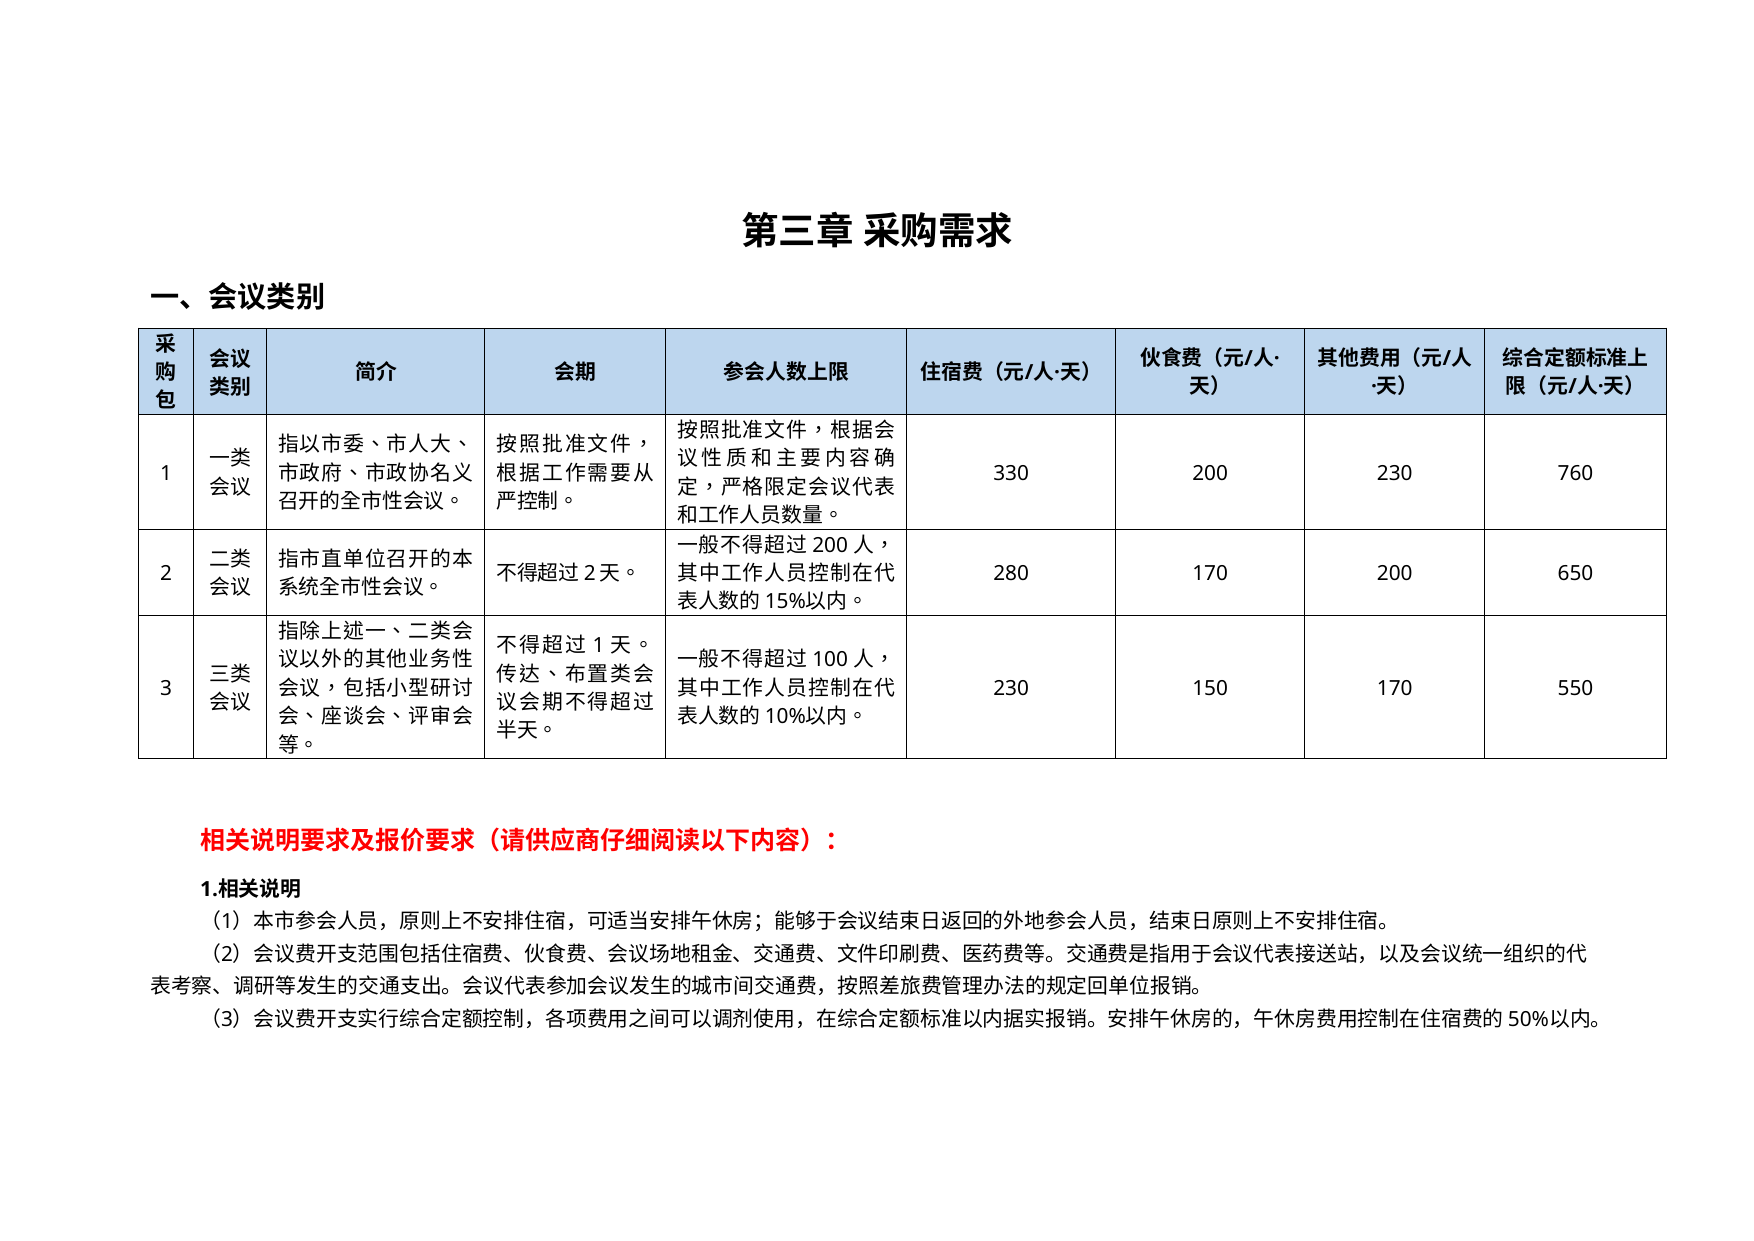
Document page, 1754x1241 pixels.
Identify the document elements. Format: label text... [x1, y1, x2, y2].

text （2）会议费开支范围包括住宿费、伙食费、会议场地租金、交通费、文件印刷费、医药费等。交通费是指用于会议代表接送站，以及会议统一组织的代表考察、调研等发生的交通支出。会议代表参加会议发生的城市间交通费，按照差旅费管理办法的规定回单位报销。 [150, 936, 1604, 1001]
table_header 伙食费（元/人·天） [1116, 329, 1304, 414]
text 相关说明要求及报价要求（请供应商仔细阅读以下内容）： [150, 806, 1604, 871]
table_cell 一类会议 [194, 415, 266, 529]
table_cell 不得超过1天。传达、布置类会议会期不得超过半天。 [485, 616, 665, 758]
table_header 参会人数上限 [666, 329, 906, 414]
table_cell 760 [1485, 415, 1666, 529]
table_cell 650 [1485, 530, 1666, 615]
text 第三章 采购需求 [150, 198, 1604, 263]
table_cell 330 [907, 415, 1115, 529]
table_cell 二类会议 [194, 530, 266, 615]
table_cell 200 [1305, 530, 1484, 615]
table_cell 指市直单位召开的本系统全市性会议。 [267, 530, 484, 615]
table_cell 200 [1116, 415, 1304, 529]
table_cell 按照批准文件，根据会议性质和主要内容确定，严格限定会议代表和工作人员数量。 [666, 415, 906, 529]
table_header 会议类别 [194, 329, 266, 414]
table_cell 170 [1116, 530, 1304, 615]
table_header 综合定额标准上限（元/人·天） [1485, 329, 1666, 414]
table_header 简介 [267, 329, 484, 414]
table_cell 指除上述一、二类会议以外的其他业务性会议，包括小型研讨会、座谈会、评审会等。 [267, 616, 484, 758]
table_cell 170 [1305, 616, 1484, 758]
text （1）本市参会人员，原则上不安排住宿，可适当安排午休房；能够于会议结束日返回的外地参会人员，结束日原则上不安排住宿。 [150, 903, 1604, 936]
table_cell 指以市委、市人大、市政府、市政协名义召开的全市性会议。 [267, 415, 484, 529]
table_header 采购包 [139, 329, 193, 414]
text （3）会议费开支实行综合定额控制，各项费用之间可以调剂使用，在综合定额标准以内据实报销。安排午休房的，午休房费用控制在住宿费的50%以内。 [150, 1001, 1604, 1033]
table_header 住宿费（元/人·天） [907, 329, 1115, 414]
table_cell 3 [139, 616, 193, 758]
table_cell 2 [139, 530, 193, 615]
text 1.相关说明 [150, 871, 1604, 903]
text 一、会议类别 [150, 263, 1604, 328]
table_cell 280 [907, 530, 1115, 615]
table_cell 150 [1116, 616, 1304, 758]
table_cell 不得超过2天。 [485, 530, 665, 615]
table_cell 1 [139, 415, 193, 529]
table_cell 230 [1305, 415, 1484, 529]
table_header 其他费用（元/人·天） [1305, 329, 1484, 414]
table_header 会期 [485, 329, 665, 414]
table_cell 550 [1485, 616, 1666, 758]
table_cell 一般不得超过100人，其中工作人员控制在代表人数的10%以内。 [666, 616, 906, 758]
table_cell 一般不得超过200人，其中工作人员控制在代表人数的15%以内。 [666, 530, 906, 615]
table_cell 三类会议 [194, 616, 266, 758]
table_cell 按照批准文件，根据工作需要从严控制。 [485, 415, 665, 529]
table_cell 230 [907, 616, 1115, 758]
